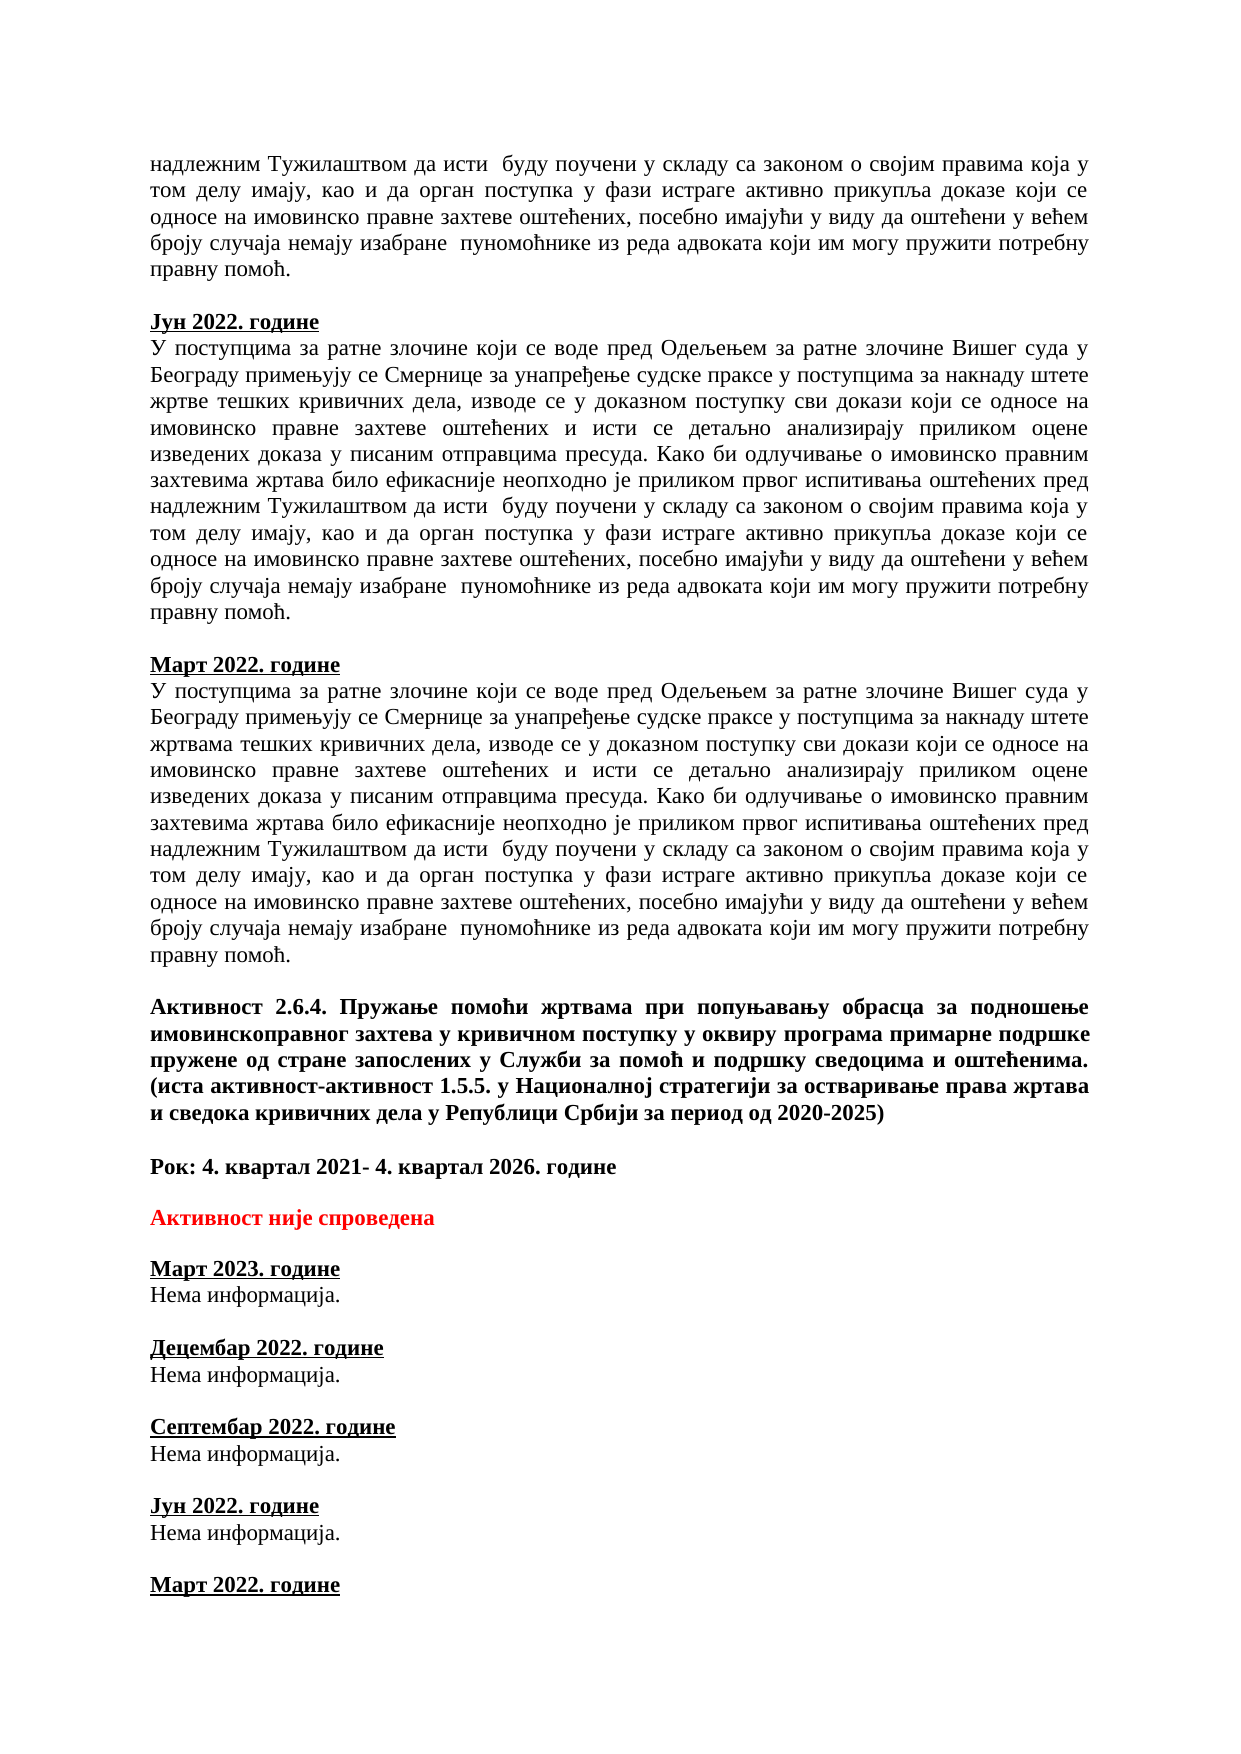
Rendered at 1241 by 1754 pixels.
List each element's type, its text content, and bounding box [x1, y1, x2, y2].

text Јун 2022. године [150, 308, 1090, 334]
text Јун 2022. године [150, 1492, 1090, 1519]
text Март 2022. године [150, 1571, 1090, 1598]
text Децембар 2022. године [150, 1334, 1090, 1361]
text У поступцима за ратне злочине који се воде пред Одељењем за ратне злочине Вишег суда у Београду примењују се Смернице за унапређење судске праксе у поступцима за накнаду штете жртве тешких кривичних дела, изводе се у доказном поступку сви докази који се односе на имовинско правне захтеве оштећених и исти се детаљно анализирају приликом оцене изведених доказа у писаним отправцима пресуда. Како би одлучивање о имовинско правним захтевима жртава било ефикасније неопходно је приликом првог испитивања оштећених пред надлeжним Тужилаштвом да исти буду поучени у складу са законом о својим правима која у том делу имају, као и да орган поступка у фази истраге активно прикупља доказе који се односе на имовинско правне захтеве оштећених, посебно имајући у виду да оштећени у већем броју случаја немају изабране пуномоћнике из реда адвоката који им могу пружити потребну правну помоћ. [150, 334, 1090, 624]
text Март 2023. године [150, 1255, 1090, 1282]
text Септембар 2022. године [150, 1413, 1090, 1440]
text Нема информација. [150, 1282, 1090, 1308]
text Рок: 4. квартал 2021- 4. квартал 2026. године [150, 1153, 1090, 1179]
text Нема информација. [150, 1440, 1090, 1466]
text Нема информација. [150, 1519, 1090, 1545]
text Март 2022. године [150, 651, 1090, 677]
text Активност није спроведена [150, 1204, 1090, 1231]
text Нема информација. [150, 1361, 1090, 1387]
subtitle Активност 2.6.4. Пружање помоћи жртвама при попуњавању обрасца за подношење имовинскоправног захтева у кривичном поступку у оквиру програма примарне подршке пружене од стране запослених у Служби за помоћ и подршку сведоцима и оштећенима. (иста активност-активност 1.5.5. у Националној стратегији за остваривање права жртава и сведока кривичних дела у Републици Србији за период од 2020-2025) [150, 993, 1090, 1125]
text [150, 150, 1090, 282]
